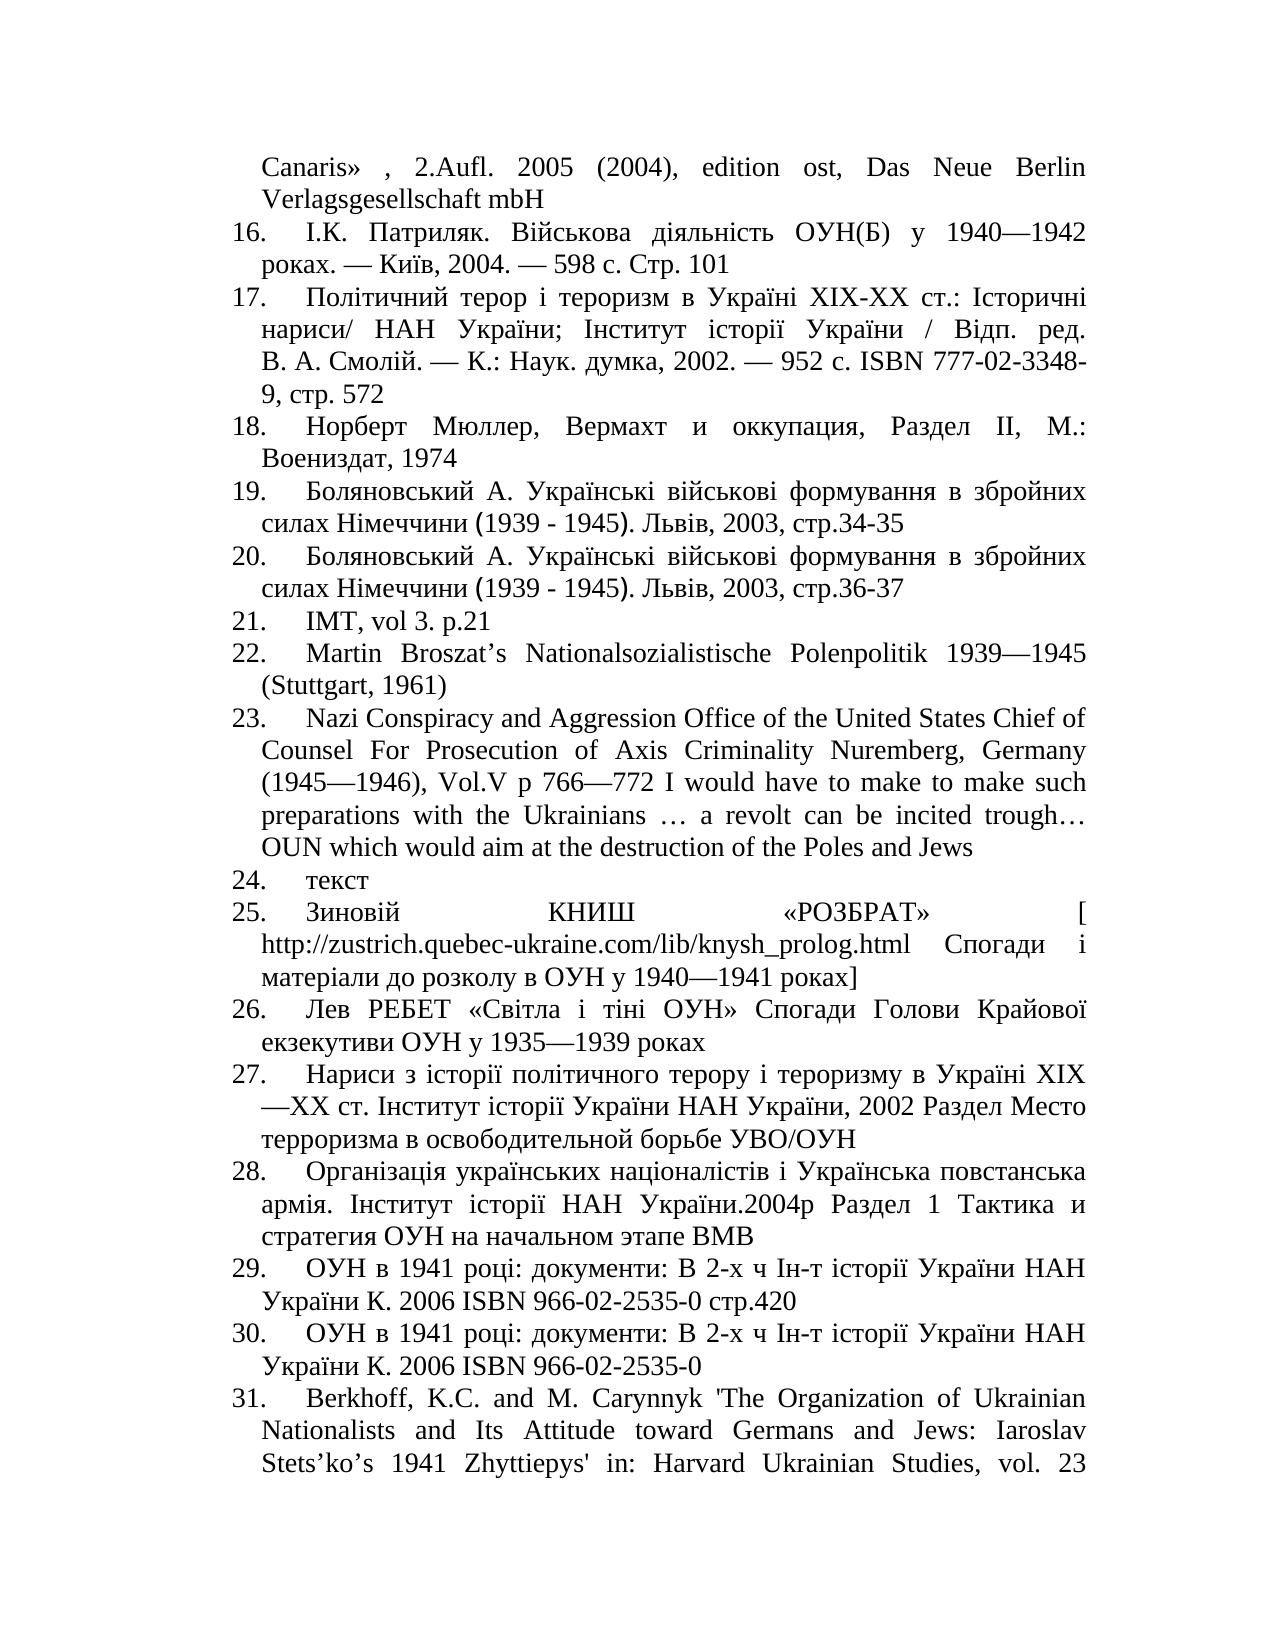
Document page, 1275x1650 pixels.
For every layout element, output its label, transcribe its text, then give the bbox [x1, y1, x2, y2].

list Лев РЕБЕТ «Світла і тіні ОУН» Спогади Голови Крайової екзекутиви ОУН у 1935—1939 роках [232, 992, 1087, 1057]
list IMT, vol 3. p.21 [232, 603, 1087, 636]
list текст [232, 863, 1087, 895]
list Martin Broszat’s Nationalsozialistische Polenpolitik 1939—1945 (Stuttgart, 1961) [232, 636, 1087, 701]
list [232, 1381, 1087, 1478]
list Організація українських націоналістів і Українська повстанська армія. Інститут історії НАН України.2004р Раздел 1 Тактика и стратегия ОУН на начальном этапе ВМВ [232, 1154, 1087, 1251]
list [232, 150, 1087, 215]
list Боляновський А. Українські військові формування в збройних силах Німеччини ﴾1939 ‐ 1945﴿. Львів, 2003, стр.36-37 [232, 539, 1087, 603]
list ОУН в 1941 році: документи: В 2-х ч Ін-т історії України НАН України К. 2006 ISBN 966-02-2535-0 стр.420 [232, 1251, 1087, 1316]
list І.К. Патриляк. Військова діяльність ОУН(Б) у 1940—1942 роках. — Київ, 2004. — 598 с. Стр. 101 [232, 215, 1087, 279]
list Нариси з історії політичного терору і тероризму в Україні XIX—XX ст. Інститут історії України НАН України, 2002 Раздел Место терроризма в освободительной борьбе УВО/ОУН [232, 1057, 1087, 1154]
list ОУН в 1941 році: документи: В 2-х ч Ін-т історії України НАН України К. 2006 ISBN 966-02-2535-0 [232, 1316, 1087, 1381]
list Nazi Conspiracy and Aggression Office of the United States Chief of Counsel For Prosecution of Axis Criminality Nuremberg, Germany (1945—1946), Vol.V p 766—772 I would have to make to make such preparations with the Ukrainians … a revolt can be incited trough…OUN which would aim at the destruction of the Poles and Jews [232, 701, 1087, 863]
list Норберт Мюллер, Вермахт и оккупация, Раздел II, М.: Воениздат, 1974 [232, 409, 1087, 474]
list Боляновський А. Українські військові формування в збройних силах Німеччини ﴾1939 ‐ 1945﴿. Львів, 2003, стр.34-35 [232, 474, 1087, 539]
list Зиновій КНИШ «РОЗБРАТ» [ http://zustrich.quebec-ukraine.com/lib/knysh_prolog.html Спогади і матеріали до розколу в ОУН у 1940—1941 роках] [232, 895, 1087, 992]
list Політичний терор і тероризм в Україні ХІХ-ХХ ст.: Історичні нариси/ НАН України; Інститут історії України / Відп. ред. В. А. Смолій. — К.: Наук. думка, 2002. — 952 с. ISBN 777-02-3348-9, стр. 572 [232, 279, 1087, 409]
